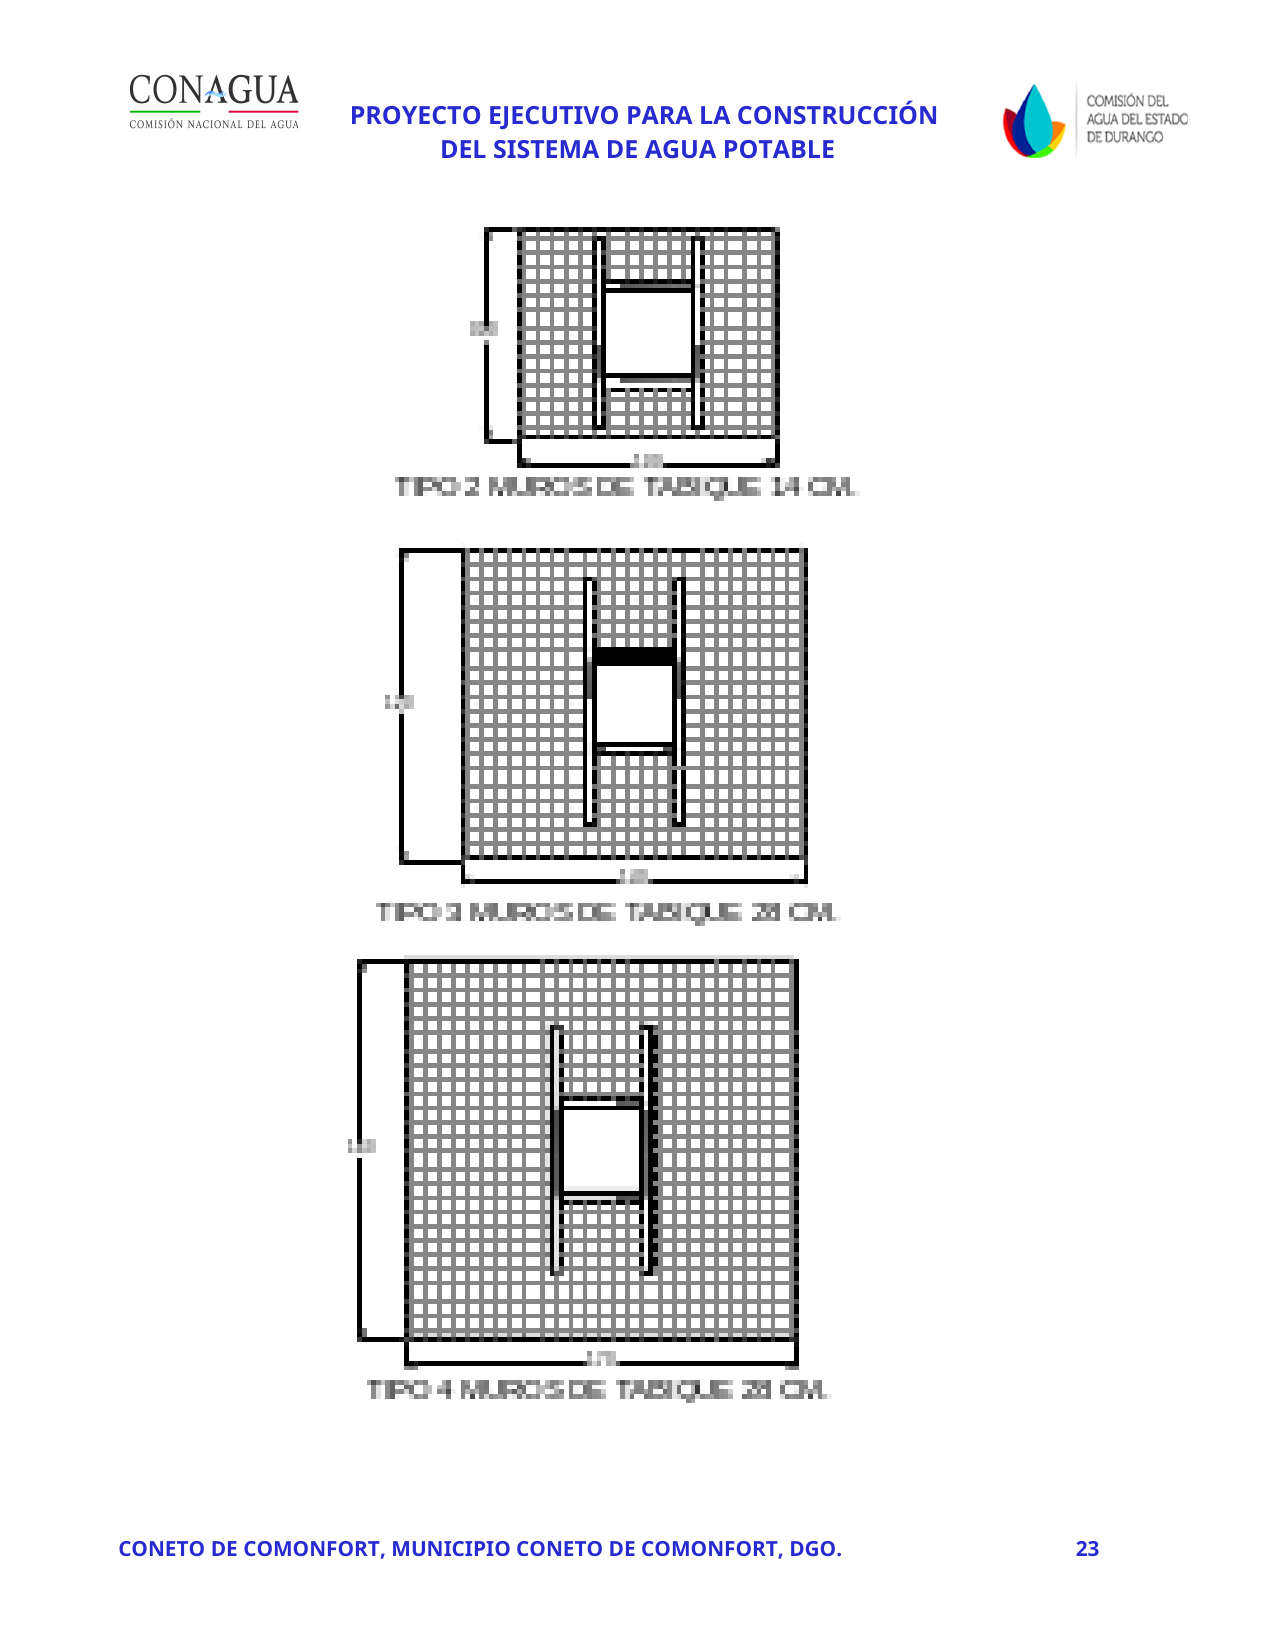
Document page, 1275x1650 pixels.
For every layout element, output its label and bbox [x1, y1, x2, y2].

picture [1000, 81, 1191, 161]
picture [126, 68, 299, 132]
